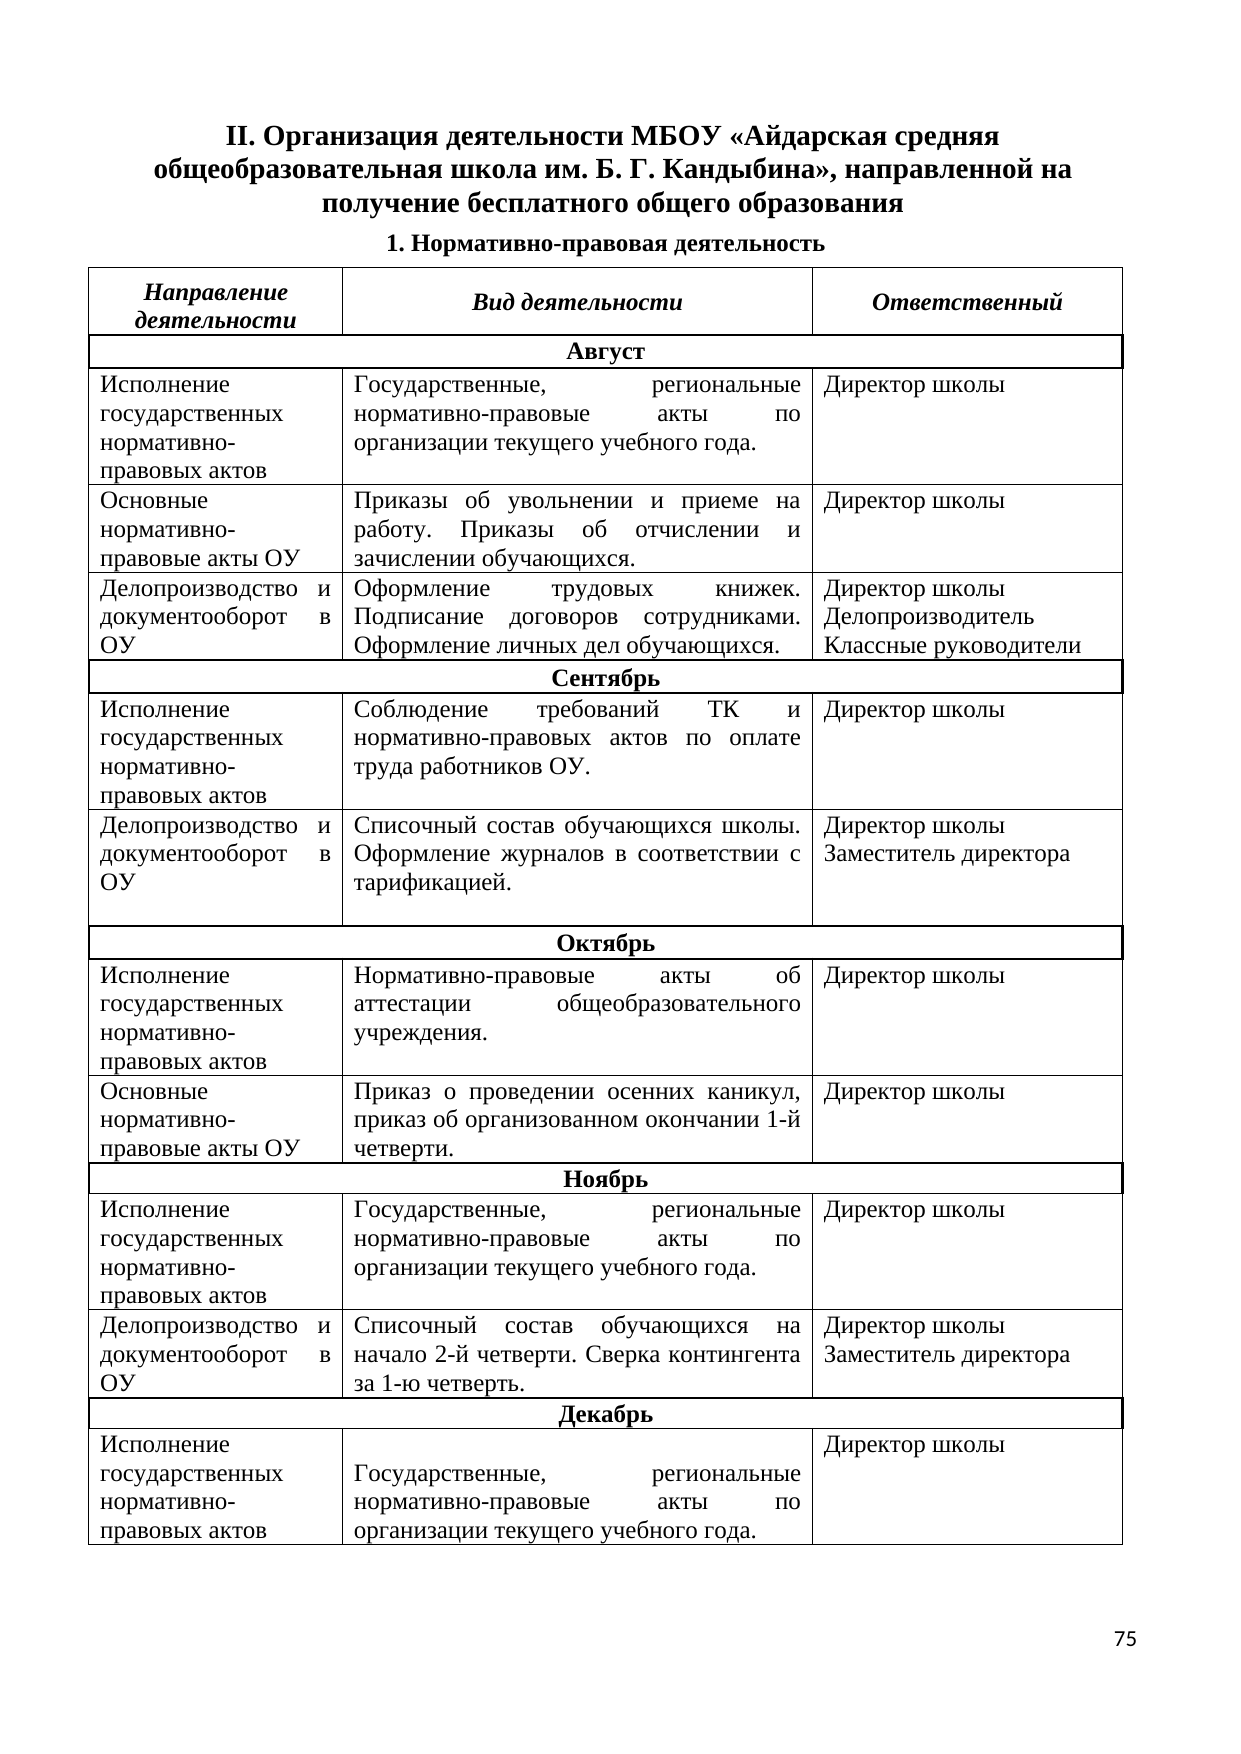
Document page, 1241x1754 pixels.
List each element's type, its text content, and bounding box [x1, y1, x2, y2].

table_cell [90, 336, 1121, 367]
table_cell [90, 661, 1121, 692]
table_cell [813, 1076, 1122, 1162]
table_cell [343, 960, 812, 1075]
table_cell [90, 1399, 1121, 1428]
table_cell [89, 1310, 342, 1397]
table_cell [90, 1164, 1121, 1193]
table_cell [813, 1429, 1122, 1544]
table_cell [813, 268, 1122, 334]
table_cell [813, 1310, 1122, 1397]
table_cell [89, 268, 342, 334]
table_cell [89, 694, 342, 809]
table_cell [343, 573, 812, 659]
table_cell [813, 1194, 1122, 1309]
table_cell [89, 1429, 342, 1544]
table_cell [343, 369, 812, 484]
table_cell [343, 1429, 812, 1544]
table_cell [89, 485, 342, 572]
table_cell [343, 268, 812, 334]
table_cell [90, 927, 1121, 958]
text II. Организация деятельности МБОУ «Айдарская средняя общеобразовательная школа им. Б. Г. Кандыбина», направленной на получение бесплатного общего образования [89, 118, 1137, 219]
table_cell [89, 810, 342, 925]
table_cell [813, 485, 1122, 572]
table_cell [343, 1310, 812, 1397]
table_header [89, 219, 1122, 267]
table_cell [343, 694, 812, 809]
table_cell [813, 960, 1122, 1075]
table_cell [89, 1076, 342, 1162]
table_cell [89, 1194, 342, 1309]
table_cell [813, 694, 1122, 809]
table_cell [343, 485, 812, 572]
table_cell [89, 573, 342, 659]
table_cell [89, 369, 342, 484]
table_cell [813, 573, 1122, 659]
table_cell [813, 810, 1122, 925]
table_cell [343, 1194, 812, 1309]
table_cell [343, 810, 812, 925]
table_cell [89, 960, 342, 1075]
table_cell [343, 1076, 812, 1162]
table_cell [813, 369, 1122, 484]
